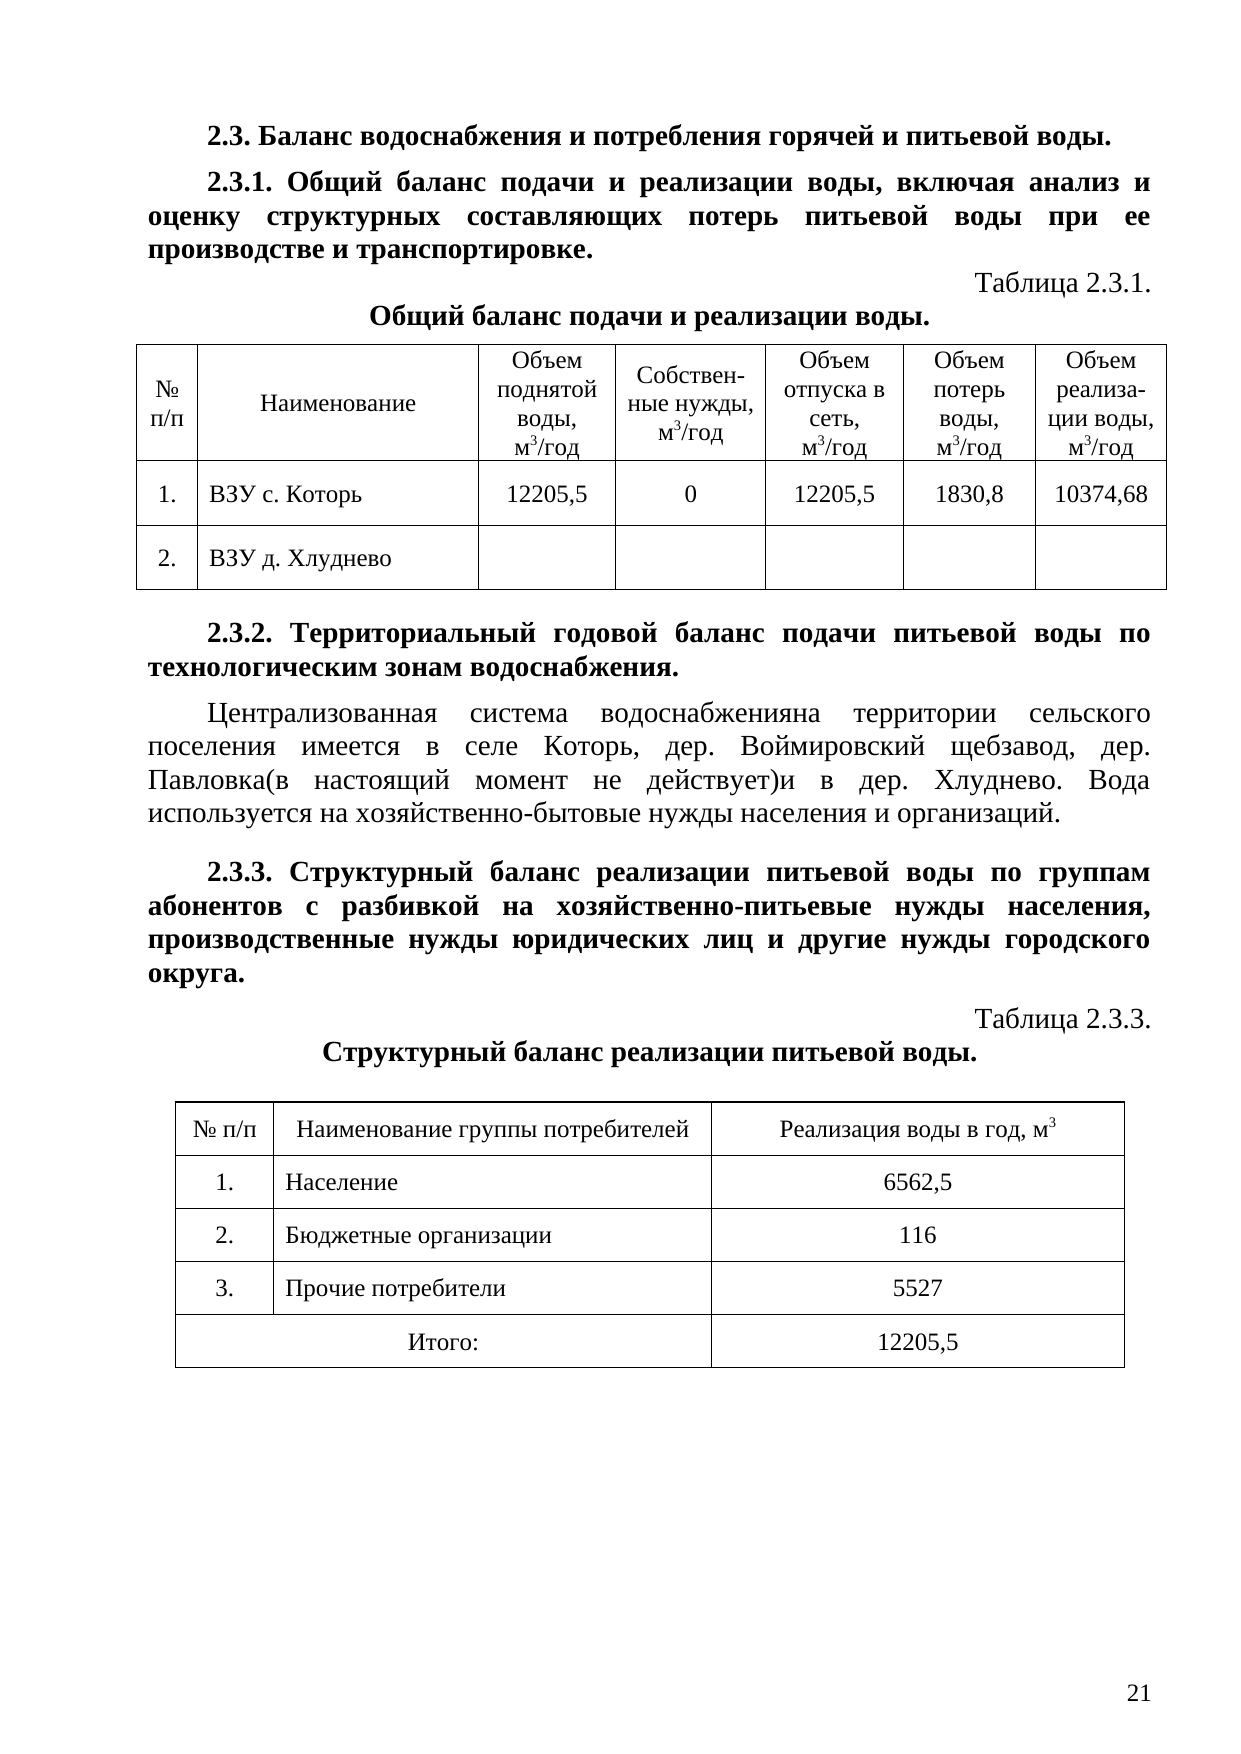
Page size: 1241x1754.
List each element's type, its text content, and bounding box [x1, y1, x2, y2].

table_cell 6562,5 [712, 1156, 1124, 1208]
table_cell Прочие потребители [274, 1262, 711, 1314]
table_header Объем реализа-ции воды, м3/год [1036, 345, 1166, 460]
table_cell 2. [176, 1209, 273, 1261]
text 2.3.2. Территориальный годовой баланс подачи питьевой воды по технологическим зонам водоснабжения. [148, 615, 1152, 682]
table_header Объем отпуска в сеть, м3/год [766, 345, 903, 460]
table_header Объем потерь воды, м3/год [904, 345, 1035, 460]
table_cell [904, 526, 1035, 589]
table_cell Бюджетные организации [274, 1209, 711, 1261]
table_cell 10374,68 [1036, 461, 1166, 525]
table_header № п/п [176, 1103, 273, 1154]
text Таблица 2.3.3. [148, 1001, 1152, 1034]
table_header Наименование группы потребителей [274, 1103, 711, 1154]
table_header Наименование [198, 345, 478, 460]
table_cell 2. [137, 526, 197, 589]
table_cell 12205,5 [712, 1315, 1124, 1367]
text 2.3.1. Общий баланс подачи и реализации воды, включая анализ и оценку структурных составляющих потерь питьевой воды при ее производстве и транспортировке. [148, 164, 1152, 265]
text Общий баланс подачи и реализации воды. [148, 298, 1152, 332]
table_cell 3. [176, 1262, 273, 1314]
table_cell 116 [712, 1209, 1124, 1261]
table_header № п/п [137, 345, 197, 460]
text 2.3. Баланс водоснабжения и потребления горячей и питьевой воды. [148, 118, 1152, 152]
table_cell Итого: [176, 1315, 711, 1367]
table_header Собствен-ные нужды, м3/год [616, 345, 765, 460]
text Таблица 2.3.1. [148, 265, 1152, 298]
table_cell [1036, 526, 1166, 589]
table_cell 12205,5 [479, 461, 615, 525]
text 2.3.3. Структурный баланс реализации питьевой воды по группам абонентов с разбивкой на хозяйственно-питьевые нужды населения, производственные нужды юридических лиц и другие нужды городского округа. [148, 854, 1152, 988]
table_cell 1. [176, 1156, 273, 1208]
table_cell 12205,5 [766, 461, 903, 525]
table_cell ВЗУ д. Хлуднево [198, 526, 478, 589]
table_cell 5527 [712, 1262, 1124, 1314]
table_header Реализация воды в год, м3 [712, 1103, 1124, 1154]
table_cell 0 [616, 461, 765, 525]
table_cell [479, 526, 615, 589]
text Централизованная система водоснабженияна территории сельского поселения имеется в селе Которь, дер. Воймировский щебзавод, дер. Павловка(в настоящий момент не действует)и в дер. Хлуднево. Вода используется на хозяйственно-бытовые нужды населения и организаций. [148, 695, 1152, 829]
table_cell [616, 526, 765, 589]
table_cell 1830,8 [904, 461, 1035, 525]
table_cell [766, 526, 903, 589]
table_cell 1. [137, 461, 197, 525]
text Структурный баланс реализации питьевой воды. [148, 1034, 1152, 1068]
table_cell Население [274, 1156, 711, 1208]
table_header Объем поднятой воды, м3/год [479, 345, 615, 460]
table_cell ВЗУ с. Которь [198, 461, 478, 525]
